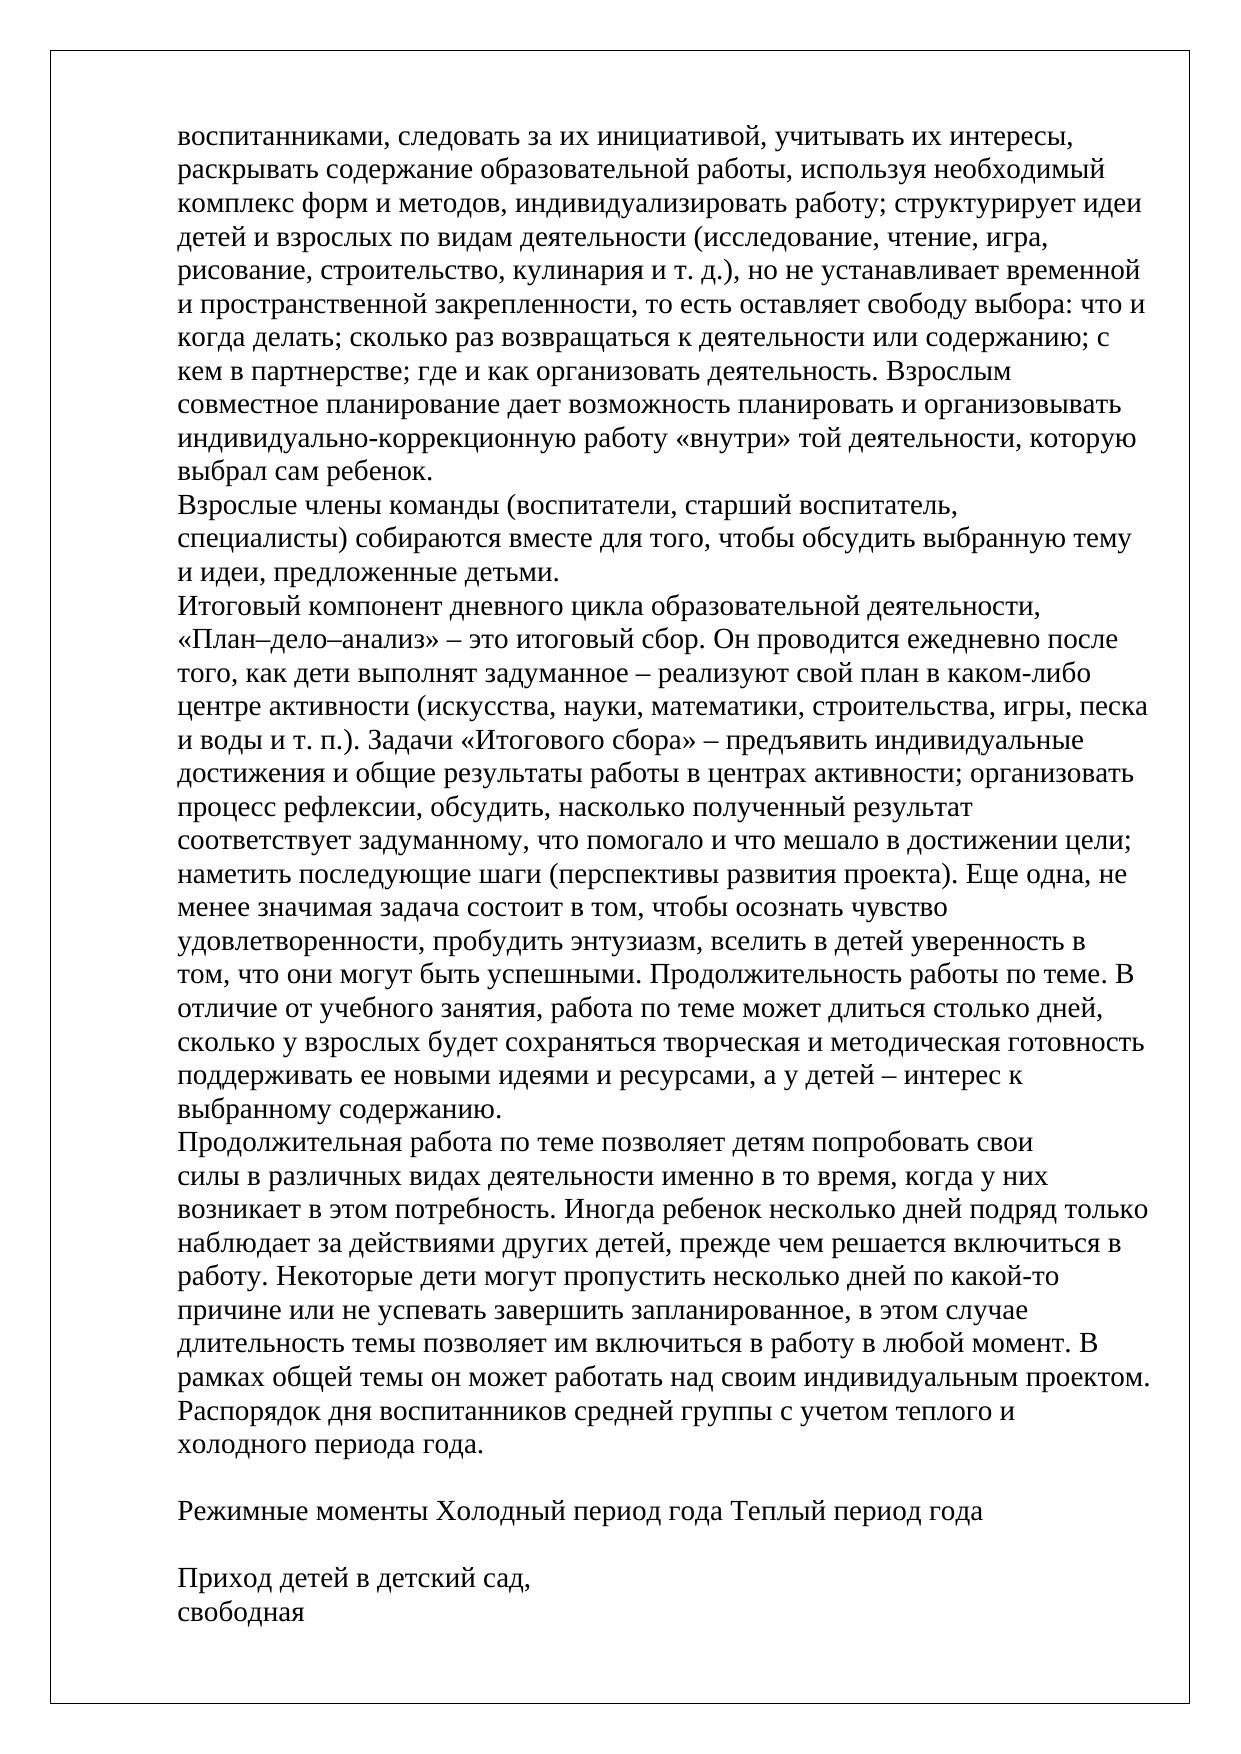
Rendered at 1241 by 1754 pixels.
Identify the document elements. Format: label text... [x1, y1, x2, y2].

text длительность темы позволяет им включиться в работу в любой момент. В [177, 1326, 1152, 1359]
text рамках общей темы он может работать над своим индивидуальным проектом. [177, 1359, 1152, 1393]
text выбранному содержанию. [177, 1091, 1152, 1124]
text работу. Некоторые дети могут пропустить несколько дней по какой-то [177, 1258, 1152, 1292]
text когда делать; сколько раз возвращаться к деятельности или содержанию; с [177, 319, 1152, 353]
text Продолжительная работа по теме позволяет детям попробовать свои [177, 1124, 1152, 1158]
text процесс рефлексии, обсудить, насколько полученный результат [177, 789, 1152, 822]
text того, как дети выполнят задуманное – реализуют свой план в каком-либо [177, 655, 1152, 688]
text индивидуально-коррекционную работу «внутри» той деятельности, которую [177, 420, 1152, 453]
text воспитанниками, следовать за их инициативой, учитывать их интересы, [177, 118, 1152, 152]
text детей и взрослых по видам деятельности (исследование, чтение, игра, [177, 219, 1152, 252]
text возникает в этом потребность. Иногда ребенок несколько дней подряд только [177, 1191, 1152, 1225]
text и воды и т. п.). Задачи «Итогового сбора» – предъявить индивидуальные [177, 722, 1152, 755]
text менее значимая задача состоит в том, чтобы осознать чувство [177, 889, 1152, 923]
text выбрал сам ребенок. [177, 453, 1152, 487]
text кем в партнерстве; где и как организовать деятельность. Взрослым [177, 353, 1152, 386]
text причине или не успевать завершить запланированное, в этом случае [177, 1292, 1152, 1326]
text Итоговый компонент дневного цикла образовательной деятельности, [177, 588, 1152, 621]
text Распорядок дня воспитанников средней группы с учетом теплого и [177, 1393, 1152, 1426]
text Режимные моменты Холодный период года Теплый период года [177, 1493, 1152, 1527]
text достижения и общие результаты работы в центрах активности; организовать [177, 755, 1152, 789]
text удовлетворенности, пробудить энтузиазм, вселить в детей уверенность в [177, 923, 1152, 957]
text наметить последующие шаги (перспективы развития проекта). Еще одна, не [177, 856, 1152, 889]
text свободная [177, 1594, 1152, 1627]
text совместное планирование дает возможность планировать и организовывать [177, 386, 1152, 420]
text и идеи, предложенные детьми. [177, 554, 1152, 588]
text наблюдает за действиями других детей, прежде чем решается включиться в [177, 1225, 1152, 1258]
text силы в различных видах деятельности именно в то время, когда у них [177, 1158, 1152, 1191]
text холодного периода года. [177, 1426, 1152, 1460]
text специалисты) собираются вместе для того, чтобы обсудить выбранную тему [177, 521, 1152, 554]
text Взрослые члены команды (воспитатели, старший воспитатель, [177, 487, 1152, 521]
text центре активности (искусства, науки, математики, строительства, игры, песка [177, 688, 1152, 722]
text том, что они могут быть успешными. Продолжительность работы по теме. В [177, 957, 1152, 990]
text поддерживать ее новыми идеями и ресурсами, а у детей – интерес к [177, 1057, 1152, 1091]
text соответствует задуманному, что помогало и что мешало в достижении цели; [177, 822, 1152, 856]
text «План–дело–анализ» – это итоговый сбор. Он проводится ежедневно после [177, 621, 1152, 655]
text рисование, строительство, кулинария и т. д.), но не устанавливает временной [177, 252, 1152, 286]
text отличие от учебного занятия, работа по теме может длиться столько дней, [177, 990, 1152, 1024]
text сколько у взрослых будет сохраняться творческая и методическая готовность [177, 1024, 1152, 1057]
text раскрывать содержание образовательной работы, используя необходимый [177, 152, 1152, 185]
text Приход детей в детский сад, [177, 1560, 1152, 1594]
text комплекс форм и методов, индивидуализировать работу; структурирует идеи [177, 185, 1152, 219]
text и пространственной закрепленности, то есть оставляет свободу выбора: что и [177, 286, 1152, 319]
